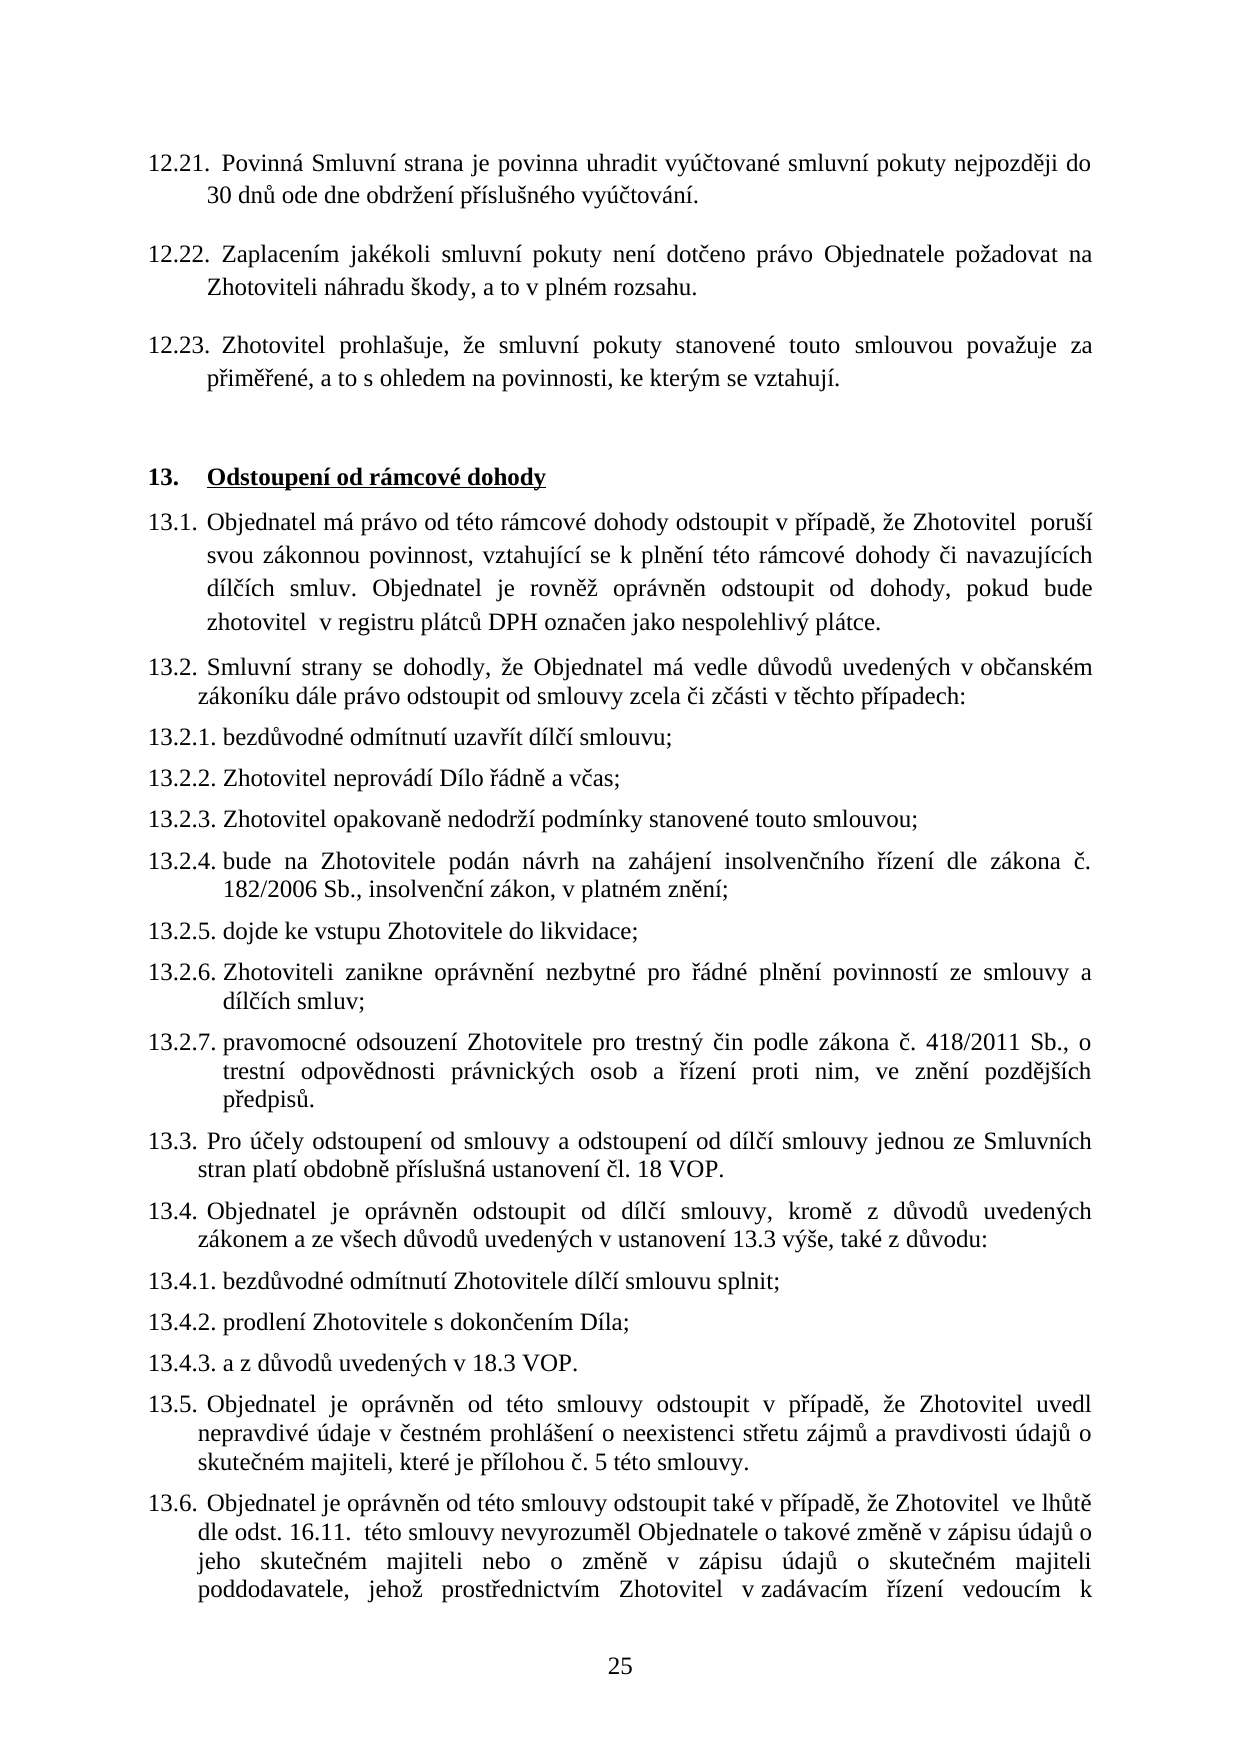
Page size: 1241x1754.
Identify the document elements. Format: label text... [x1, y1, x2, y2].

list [148, 1488, 1093, 1603]
subtitle Povinná Smluvní strana je povinna uhradit vyúčtované smluvní pokuty nejpozději do 30 dnů ode dne obdržení příslušného vyúčtování. [148, 148, 1093, 209]
list Smluvní strany se dohodly, že Objednatel má vedle důvodů uvedených v občanském zákoníku dále právo odstoupit od smlouvy zcela či zčásti v těchto případech: [148, 652, 1093, 709]
subtitle Objednatel má právo od této rámcové dohody odstoupit v případě, že Zhotovitel poruší svou zákonnou povinnost, vztahující se k plnění této rámcové dohody či navazujících dílčích smluv. Objednatel je rovněž oprávněn odstoupit od dohody, pokud bude zhotovitel v registru plátců DPH označen jako nespolehlivý plátce. [148, 507, 1093, 635]
list Zhotovitel opakovaně nedodrží podmínky stanovené touto smlouvou; [148, 804, 1093, 833]
list a z důvodů uvedených v 18.3 VOP. [148, 1348, 1093, 1377]
list Zhotovitel neprovádí Dílo řádně a včas; [148, 763, 1093, 792]
list Objednatel je oprávněn od této smlouvy odstoupit v případě, že Zhotovitel uvedl nepravdivé údaje v čestném prohlášení o neexistenci střetu zájmů a pravdivosti údajů o skutečném majiteli, které je přílohou č. 5 této smlouvy. [148, 1389, 1093, 1476]
subtitle Zaplacením jakékoli smluvní pokuty není dotčeno právo Objednatele požadovat na Zhotoviteli náhradu škody, a to v plném rozsahu. [148, 239, 1093, 300]
list dojde ke vstupu Zhotovitele do likvidace; [148, 916, 1093, 944]
list Objednatel je oprávněn odstoupit od dílčí smlouvy, kromě z důvodů uvedených zákonem a ze všech důvodů uvedených v ustanovení 13.3 výše, také z důvodu: [148, 1196, 1093, 1253]
list Zhotoviteli zanikne oprávnění nezbytné pro řádné plnění povinností ze smlouvy a dílčích smluv; [148, 957, 1093, 1014]
list Pro účely odstoupení od smlouvy a odstoupení od dílčí smlouvy jednou ze Smluvních stran platí obdobně příslušná ustanovení čl. 18 VOP. [148, 1126, 1093, 1183]
list pravomocné odsouzení Zhotovitele pro trestný čin podle zákona č. 418/2011 Sb., o trestní odpovědnosti právnických osob a řízení proti nim, ve znění pozdějších předpisů. [148, 1027, 1093, 1113]
list Odstoupení od rámcové dohody [148, 462, 1093, 491]
list bezdůvodné odmítnutí uzavřít dílčí smlouvu; [148, 722, 1093, 751]
list bezdůvodné odmítnutí Zhotovitele dílčí smlouvu splnit; [148, 1266, 1093, 1294]
list prodlení Zhotovitele s dokončením Díla; [148, 1307, 1093, 1336]
subtitle Zhotovitel prohlašuje, že smluvní pokuty stanovené touto smlouvou považuje za přiměřené, a to s ohledem na povinnosti, ke kterým se vztahují. [148, 330, 1093, 391]
list bude na Zhotovitele podán návrh na zahájení insolvenčního řízení dle zákona č. 182/2006 Sb., insolvenční zákon, v platném znění; [148, 846, 1093, 903]
